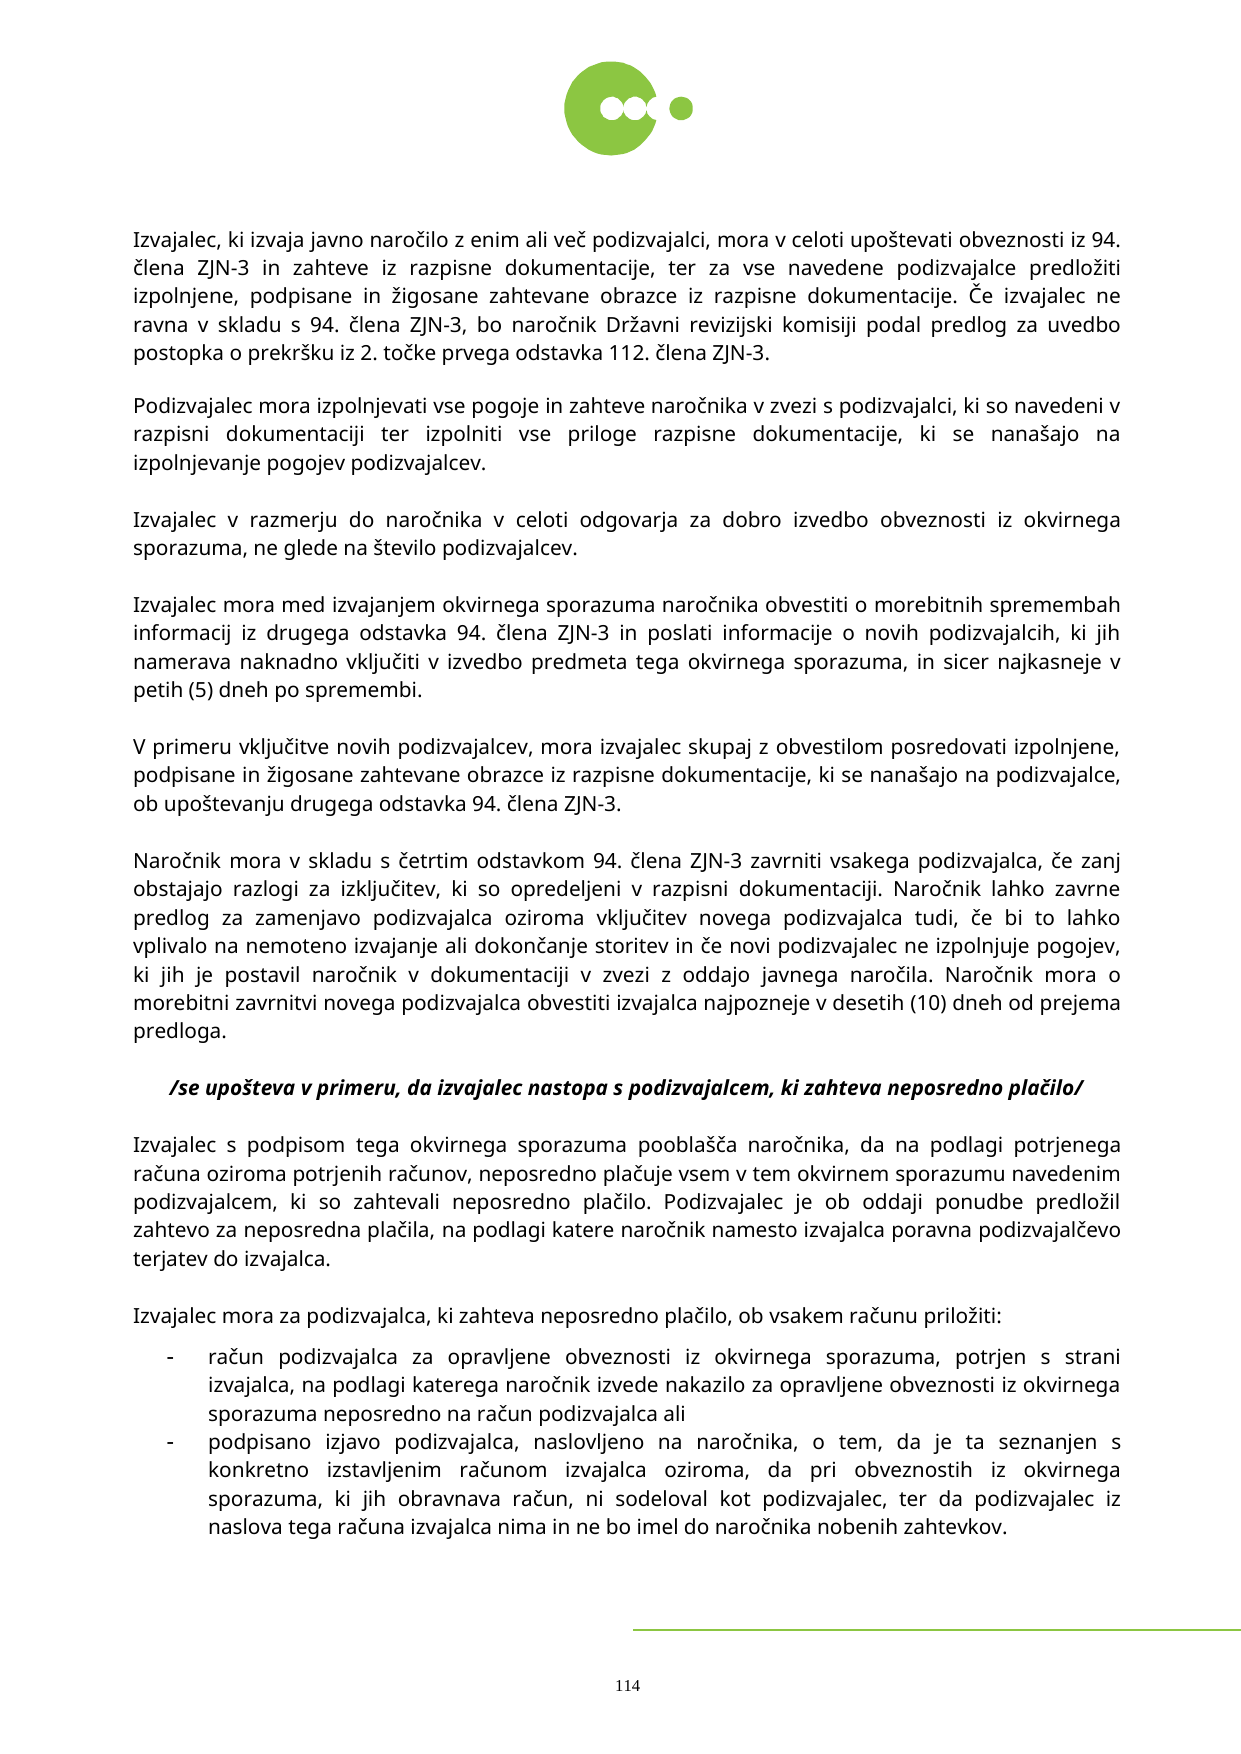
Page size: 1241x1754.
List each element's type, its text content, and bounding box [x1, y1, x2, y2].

list podpisano izjavo podizvajalca, naslovljeno na naročnika, o tem, da je ta seznanjen s konkretno izstavljenim računom izvajalca oziroma, da pri obveznostih iz okvirnega sporazuma, ki jih obravnava račun, ni sodeloval kot podizvajalec, ter da podizvajalec iz naslova tega računa izvajalca nima in ne bo imel do naročnika nobenih zahtevkov. [167, 1427, 1122, 1541]
text Podizvajalec mora izpolnjevati vse pogoje in zahteve naročnika v zvezi s podizvajalci, ki so navedeni v razpisni dokumentaciji ter izpolniti vse priloge razpisne dokumentacije, ki se nanašajo na izpolnjevanje pogojev podizvajalcev. [133, 391, 1122, 476]
text Izvajalec, ki izvaja javno naročilo z enim ali več podizvajalci, mora v celoti upoštevati obveznosti iz 94. člena ZJN-3 in zahteve iz razpisne dokumentacije, ter za vse navedene podizvajalce predložiti izpolnjene, podpisane in žigosane zahtevane obrazce iz razpisne dokumentacije. Če izvajalec ne ravna v skladu s 94. člena ZJN-3, bo naročnik Državni revizijski komisiji podal predlog za uvedbo postopka o prekršku iz 2. točke prvega odstavka 112. člena ZJN-3. [133, 225, 1122, 367]
text Izvajalec v razmerju do naročnika v celoti odgovarja za dobro izvedbo obveznosti iz okvirnega sporazuma, ne glede na število podizvajalcev. [133, 505, 1122, 562]
text V primeru vključitve novih podizvajalcev, mora izvajalec skupaj z obvestilom posredovati izpolnjene, podpisane in žigosane zahtevane obrazce iz razpisne dokumentacije, ki se nanašajo na podizvajalce, ob upoštevanju drugega odstavka 94. člena ZJN-3. [133, 732, 1122, 817]
text Izvajalec mora za podizvajalca, ki zahteva neposredno plačilo, ob vsakem računu priložiti: [133, 1301, 1122, 1329]
text Izvajalec mora med izvajanjem okvirnega sporazuma naročnika obvestiti o morebitnih spremembah informacij iz drugega odstavka 94. člena ZJN-3 in poslati informacije o novih podizvajalcih, ki jih namerava naknadno vključiti v izvedbo predmeta tega okvirnega sporazuma, in sicer najkasneje v petih (5) dneh po spremembi. [133, 590, 1122, 704]
text Izvajalec s podpisom tega okvirnega sporazuma pooblašča naročnika, da na podlagi potrjenega računa oziroma potrjenih računov, neposredno plačuje vsem v tem okvirnem sporazumu navedenim podizvajalcem, ki so zahtevali neposredno plačilo. Podizvajalec je ob oddaji ponudbe predložil zahtevo za neposredna plačila, na podlagi katere naročnik namesto izvajalca poravna podizvajalčevo terjatev do izvajalca. [133, 1130, 1122, 1272]
text /se upošteva v primeru, da izvajalec nastopa s podizvajalcem, ki zahteva neposredno plačilo/ [133, 1073, 1122, 1102]
list račun podizvajalca za opravljene obveznosti iz okvirnega sporazuma, potrjen s strani izvajalca, na podlagi katerega naročnik izvede nakazilo za opravljene obveznosti iz okvirnega sporazuma neposredno na račun podizvajalca ali [167, 1342, 1122, 1427]
text Naročnik mora v skladu s četrtim odstavkom 94. člena ZJN-3 zavrniti vsakega podizvajalca, če zanj obstajajo razlogi za izključitev, ki so opredeljeni v razpisni dokumentaciji. Naročnik lahko zavrne predlog za zamenjavo podizvajalca oziroma vključitev novega podizvajalca tudi, če bi to lahko vplivalo na nemoteno izvajanje ali dokončanje storitev in če novi podizvajalec ne izpolnjuje pogojev, ki jih je postavil naročnik v dokumentaciji v zvezi z oddajo javnega naročila. Naročnik mora o morebitni zavrnitvi novega podizvajalca obvestiti izvajalca najpozneje v desetih (10) dneh od prejema predloga. [133, 846, 1122, 1045]
